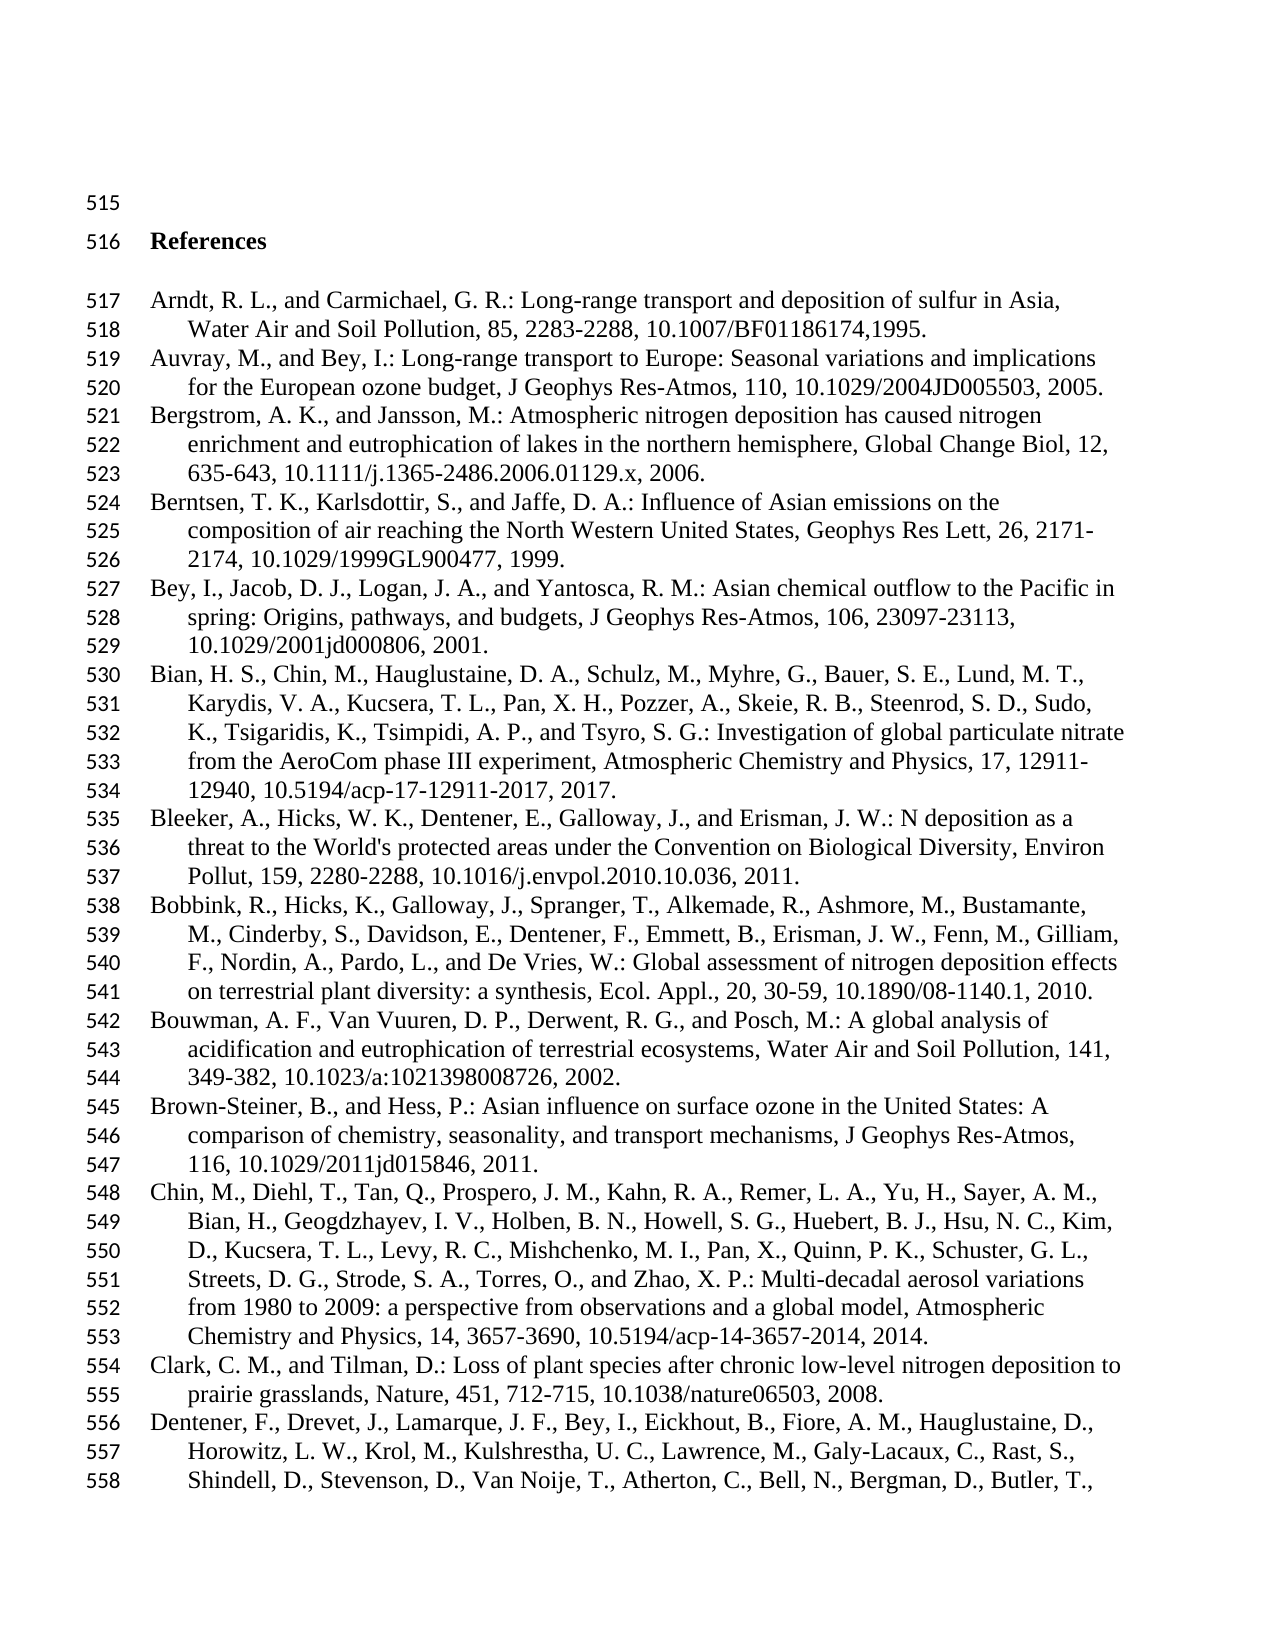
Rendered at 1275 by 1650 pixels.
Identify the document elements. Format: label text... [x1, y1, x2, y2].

text Bleeker, A., Hicks, W. K., Dentener, E., Galloway, J., and Erisman, J. W.: N deposition as a threat to the World's protected areas under the Convention on Biological Diversity, Environ Pollut, 159, 2280-2288, 10.1016/j.envpol.2010.10.036, 2011. [150, 803, 1125, 890]
text Clark, C. M., and Tilman, D.: Loss of plant species after chronic low-level nitrogen deposition to prairie grasslands, Nature, 451, 712-715, 10.1038/nature06503, 2008. [150, 1350, 1125, 1407]
text Chin, M., Diehl, T., Tan, Q., Prospero, J. M., Kahn, R. A., Remer, L. A., Yu, H., Sayer, A. M., Bian, H., Geogdzhayev, I. V., Holben, B. N., Howell, S. G., Huebert, B. J., Hsu, N. C., Kim, D., Kucsera, T. L., Levy, R. C., Mishchenko, M. I., Pan, X., Quinn, P. K., Schuster, G. L., Streets, D. G., Strode, S. A., Torres, O., and Zhao, X. P.: Multi-decadal aerosol variations from 1980 to 2009: a perspective from observations and a global model, Atmospheric Chemistry and Physics, 14, 3657-3690, 10.5194/acp-14-3657-2014, 2014. [150, 1177, 1125, 1350]
text Bouwman, A. F., Van Vuuren, D. P., Derwent, R. G., and Posch, M.: A global analysis of acidification and eutrophication of terrestrial ecosystems, Water Air and Soil Pollution, 141, 349-382, 10.1023/a:1021398008726, 2002. [150, 1005, 1125, 1091]
text Bian, H. S., Chin, M., Hauglustaine, D. A., Schulz, M., Myhre, G., Bauer, S. E., Lund, M. T., Karydis, V. A., Kucsera, T. L., Pan, X. H., Pozzer, A., Skeie, R. B., Steenrod, S. D., Sudo, K., Tsigaridis, K., Tsimpidi, A. P., and Tsyro, S. G.: Investigation of global particulate nitrate from the AeroCom phase III experiment, Atmospheric Chemistry and Physics, 17, 12911-12940, 10.5194/acp-17-12911-2017, 2017. [150, 659, 1125, 803]
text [150, 1407, 1125, 1494]
text Arndt, R. L., and Carmichael, G. R.: Long-range transport and deposition of sulfur in Asia, Water Air and Soil Pollution, 85, 2283-2288, 10.1007/BF01186174,1995. [150, 286, 1125, 343]
text Bergstrom, A. K., and Jansson, M.: Atmospheric nitrogen deposition has caused nitrogen enrichment and eutrophication of lakes in the northern hemisphere, Global Change Biol, 12, 635-643, 10.1111/j.1365-2486.2006.01129.x, 2006. [150, 401, 1125, 487]
text Bobbink, R., Hicks, K., Galloway, J., Spranger, T., Alkemade, R., Ashmore, M., Bustamante, M., Cinderby, S., Davidson, E., Dentener, F., Emmett, B., Erisman, J. W., Fenn, M., Gilliam, F., Nordin, A., Pardo, L., and De Vries, W.: Global assessment of nitrogen deposition effects on terrestrial plant diversity: a synthesis, Ecol. Appl., 20, 30-59, 10.1890/08-1140.1, 2010. [150, 890, 1125, 1005]
subtitle References [150, 175, 1125, 255]
text Bey, I., Jacob, D. J., Logan, J. A., and Yantosca, R. M.: Asian chemical outflow to the Pacific in spring: Origins, pathways, and budgets, J Geophys Res-Atmos, 106, 23097-23113, 10.1029/2001jd000806, 2001. [150, 573, 1125, 659]
text Brown-Steiner, B., and Hess, P.: Asian influence on surface ozone in the United States: A comparison of chemistry, seasonality, and transport mechanisms, J Geophys Res-Atmos, 116, 10.1029/2011jd015846, 2011. [150, 1091, 1125, 1177]
text Auvray, M., and Bey, I.: Long-range transport to Europe: Seasonal variations and implications for the European ozone budget, J Geophys Res-Atmos, 110, 10.1029/2004JD005503, 2005. [150, 343, 1125, 401]
text Berntsen, T. K., Karlsdottir, S., and Jaffe, D. A.: Influence of Asian emissions on the composition of air reaching the North Western United States, Geophys Res Lett, 26, 2171-2174, 10.1029/1999GL900477, 1999. [150, 487, 1125, 573]
